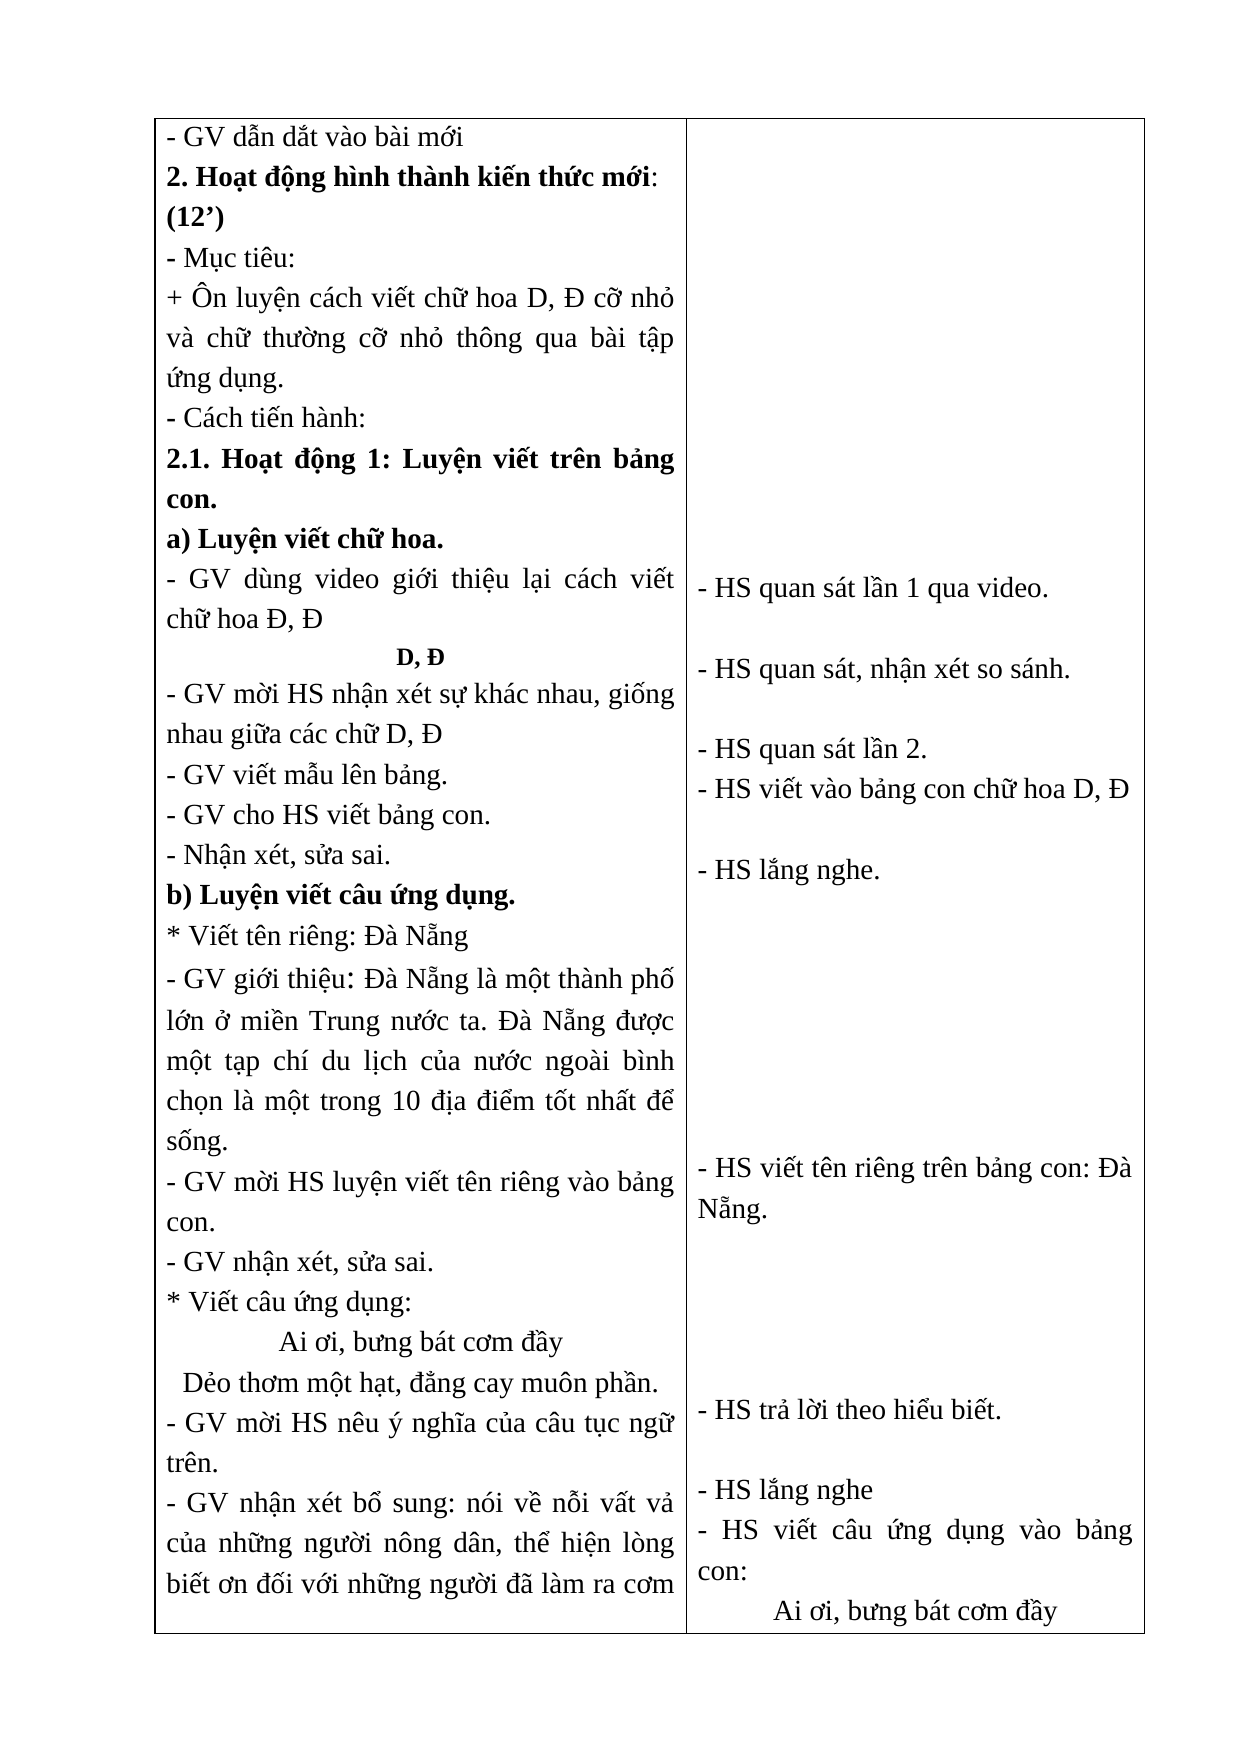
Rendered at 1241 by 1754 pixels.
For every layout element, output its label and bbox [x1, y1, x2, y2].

table_cell [687, 119, 1144, 1633]
table_cell [156, 119, 686, 1633]
